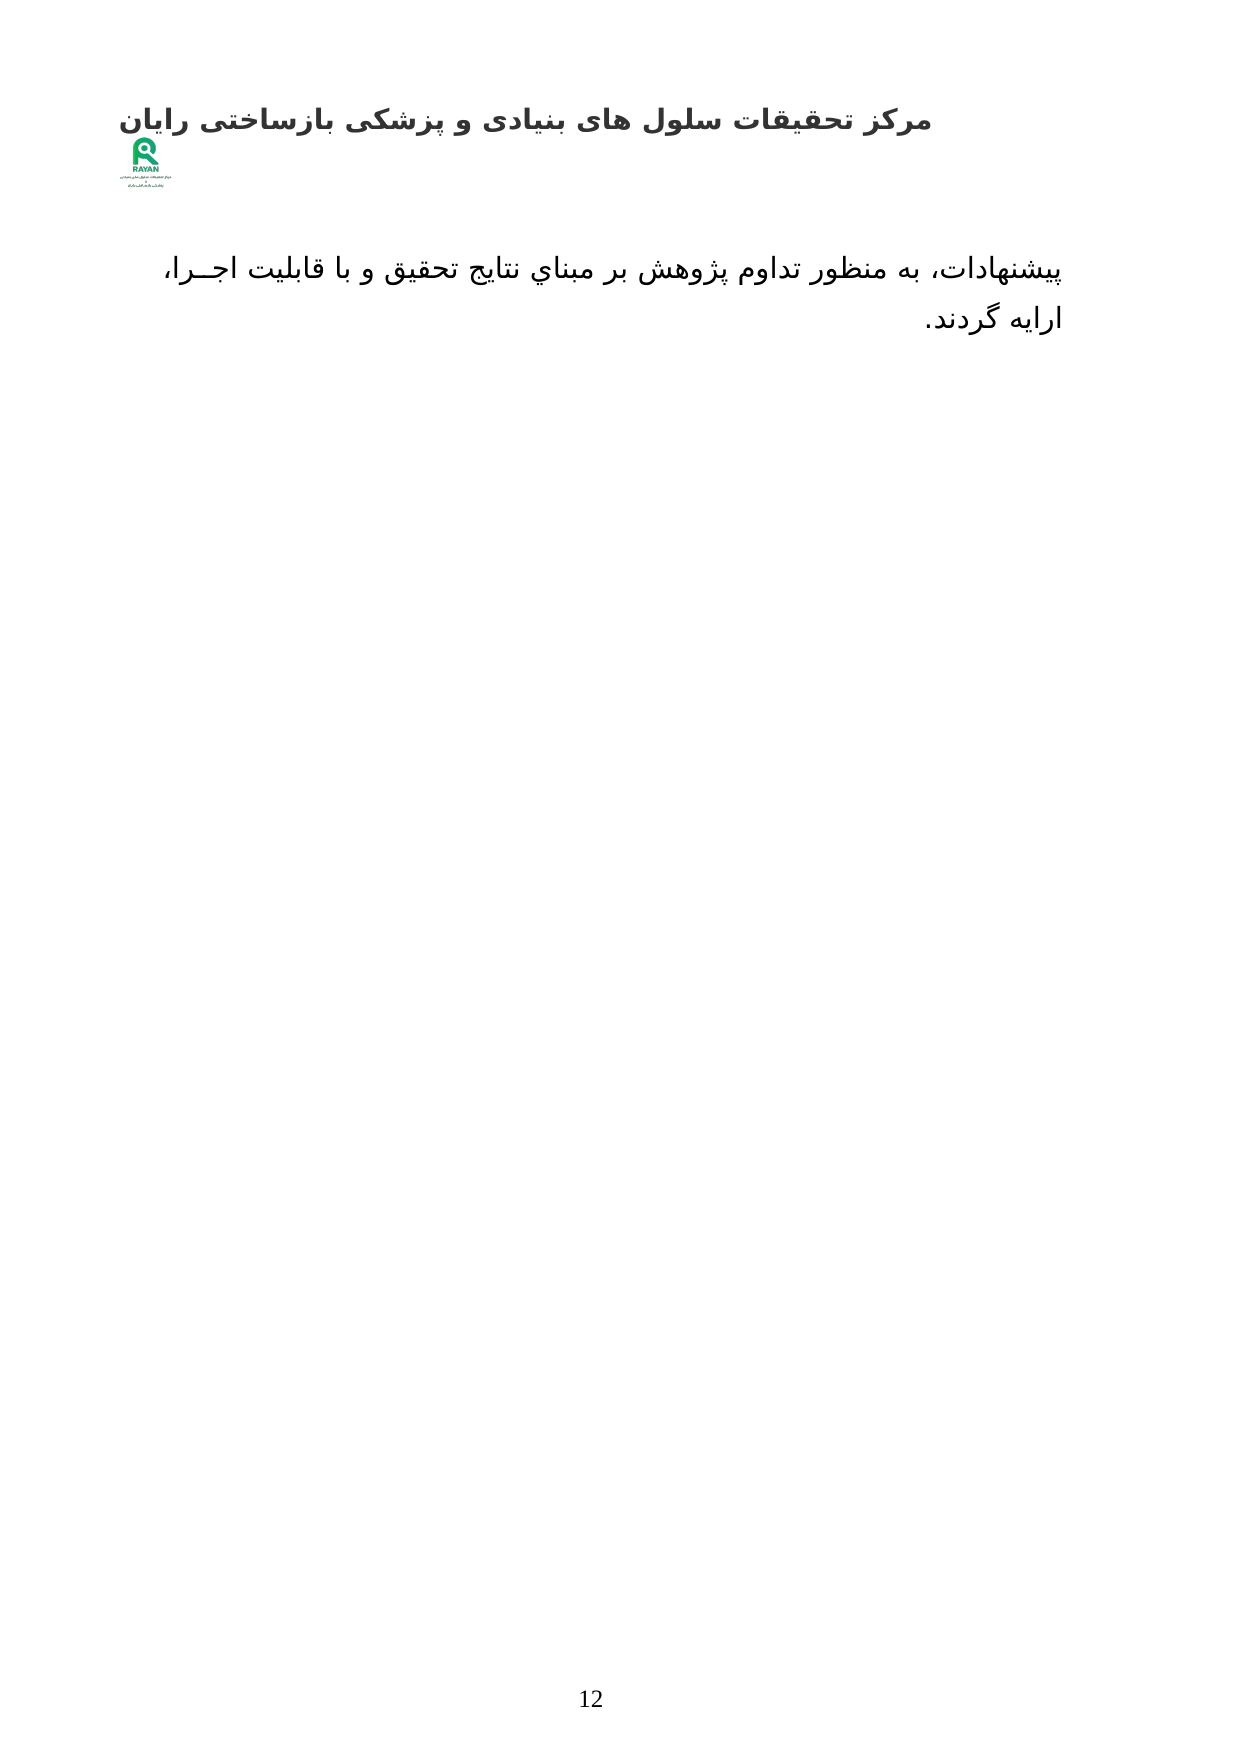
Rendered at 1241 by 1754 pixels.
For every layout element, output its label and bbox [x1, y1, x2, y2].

picture [118, 135, 175, 191]
